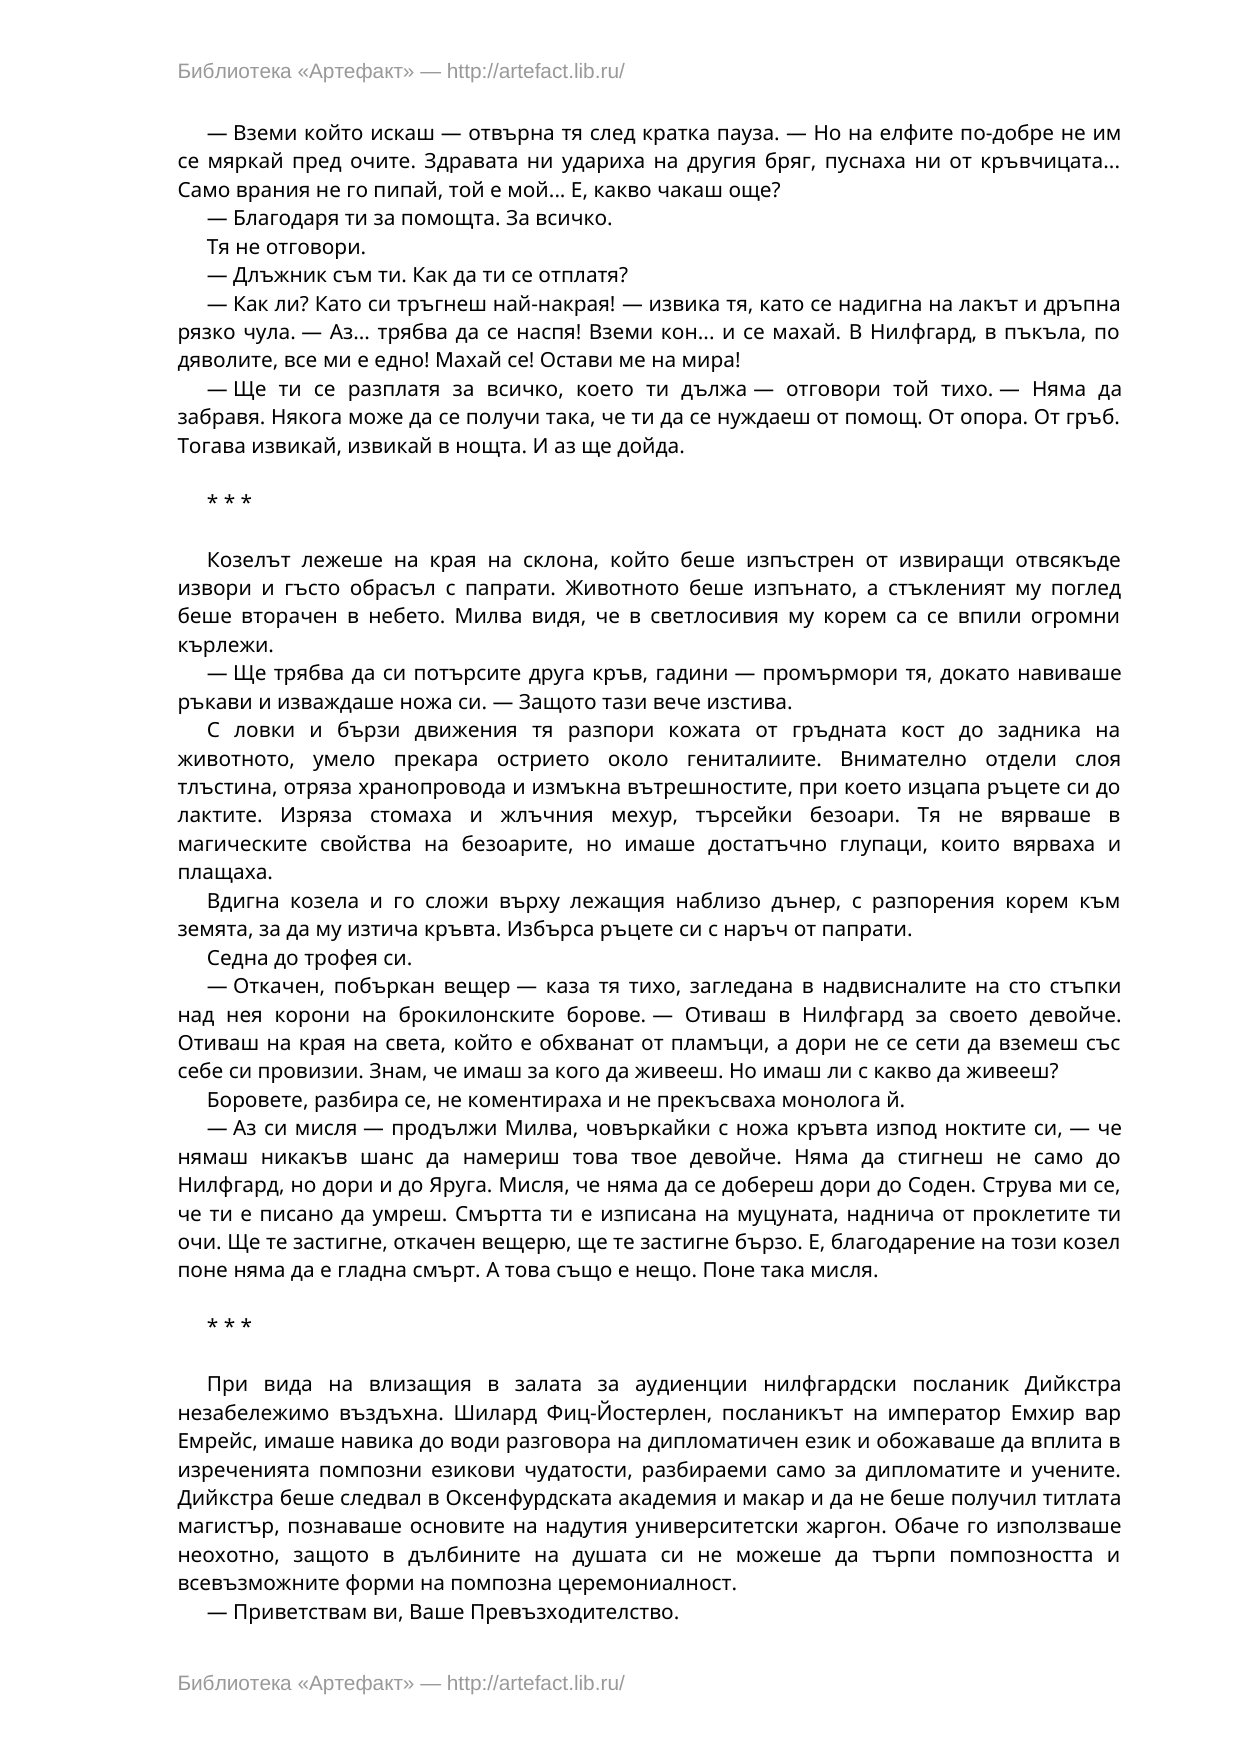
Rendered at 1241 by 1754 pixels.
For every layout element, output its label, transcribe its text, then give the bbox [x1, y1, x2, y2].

text — Вземи който искаш — отвърна тя след кратка пауза. — Но на елфите по-добре не им се мяркай пред очите. Здравата ни удариха на другия бряг, пуснаха ни от кръвчицата... Само врания не го пипай, той е мой... Е, какво чакаш още? [177, 118, 1122, 203]
text Тя не отговори. [177, 232, 1122, 260]
text — Ще трябва да си потърсите друга кръв, гадини — промърмори тя, докато навиваше ръкави и изваждаше ножа си. — Защото тази вече изстива. [177, 658, 1122, 715]
text — Приветствам ви, Ваше Превъзходителство. [177, 1597, 1122, 1625]
text Козелът лежеше на края на склона, който беше изпъстрен от извиращи отвсякъде извори и гъсто обрасъл с папрати. Животното беше изпънато, а стъкленият му поглед беше вторачен в небето. Милва видя, че в светлосивия му корем са се впили огромни кърлежи. [177, 545, 1122, 658]
text При вида на влизащия в залата за аудиенции нилфгардски посланик Дийкстра незабележимо въздъхна. Шилард Фиц-Йостерлен, посланикът на император Емхир вар Емрейс, имаше навика до води разговора на дипломатичен език и обожаваше да вплита в изреченията помпозни езикови чудатости, разбираеми само за дипломатите и учените. Дийкстра беше следвал в Оксенфурдската академия и макар и да не беше получил титлата магистър, познаваше основите на надутия университетски жаргон. Обаче го използваше неохотно, защото в дълбините на душата си не можеше да търпи помпозността и всевъзможните форми на помпозна церемониалност. [177, 1369, 1122, 1597]
text — Как ли? Като си тръгнеш най-накрая! — извика тя, като се надигна на лакът и дръпна рязко чула. — Аз... трябва да се наспя! Вземи кон... и се махай. В Нилфгард, в пъкъла, по дяволите, все ми е едно! Махай се! Остави ме на мира! [177, 289, 1122, 374]
text Боровете, разбира се, не коментираха и не прекъсваха монолога й. [177, 1085, 1122, 1113]
subtitle * * * [177, 1312, 1122, 1341]
text — Откачен, побъркан вещер — каза тя тихо, загледана в надвисналите на сто стъпки над нея корони на брокилонските борове. — Отиваш в Нилфгард за своето девойче. Отиваш на края на света, който е обхванат от пламъци, а дори не се сети да вземеш със себе си провизии. Знам, че имаш за кого да живееш. Но имаш ли с какво да живееш? [177, 971, 1122, 1085]
text — Ще ти се разплатя за всичко, което ти дължа — отговори той тихо. — Няма да забравя. Някога може да се получи така, че ти да се нуждаеш от помощ. От опора. От гръб. Тогава извикай, извикай в нощта. И аз ще дойда. [177, 374, 1122, 459]
subtitle * * * [177, 488, 1122, 516]
text Вдигна козела и го сложи върху лежащия наблизо дънер, с разпорения корем към земята, за да му изтича кръвта. Избърса ръцете си с наръч от папрати. [177, 886, 1122, 943]
text — Аз си мисля — продължи Милва, човъркайки с ножа кръвта изпод ноктите си, — че нямаш никакъв шанс да намериш това твое девойче. Няма да стигнеш не само до Нилфгард, но дори и до Яруга. Мисля, че няма да се добереш дори до Соден. Струва ми се, че ти е писано да умреш. Смъртта ти е изписана на муцуната, наднича от проклетите ти очи. Ще те застигне, откачен вещерю, ще те застигне бързо. Е, благодарение на този козел поне няма да е гладна смърт. А това също е нещо. Поне така мисля. [177, 1113, 1122, 1284]
text С ловки и бързи движения тя разпори кожата от гръдната кост до задника на животното, умело прекара острието около гениталиите. Внимателно отдели слоя тлъстина, отряза хранопровода и измъкна вътрешностите, при което изцапа ръцете си до лактите. Изряза стомаха и жлъчния мехур, търсейки безоари. Тя не вярваше в магическите свойства на безоарите, но имаше достатъчно глупаци, които вярваха и плащаха. [177, 715, 1122, 886]
text — Благодаря ти за помощта. За всичко. [177, 203, 1122, 232]
text Седна до трофея си. [177, 943, 1122, 971]
text — Длъжник съм ти. Как да ти се отплатя? [177, 260, 1122, 289]
